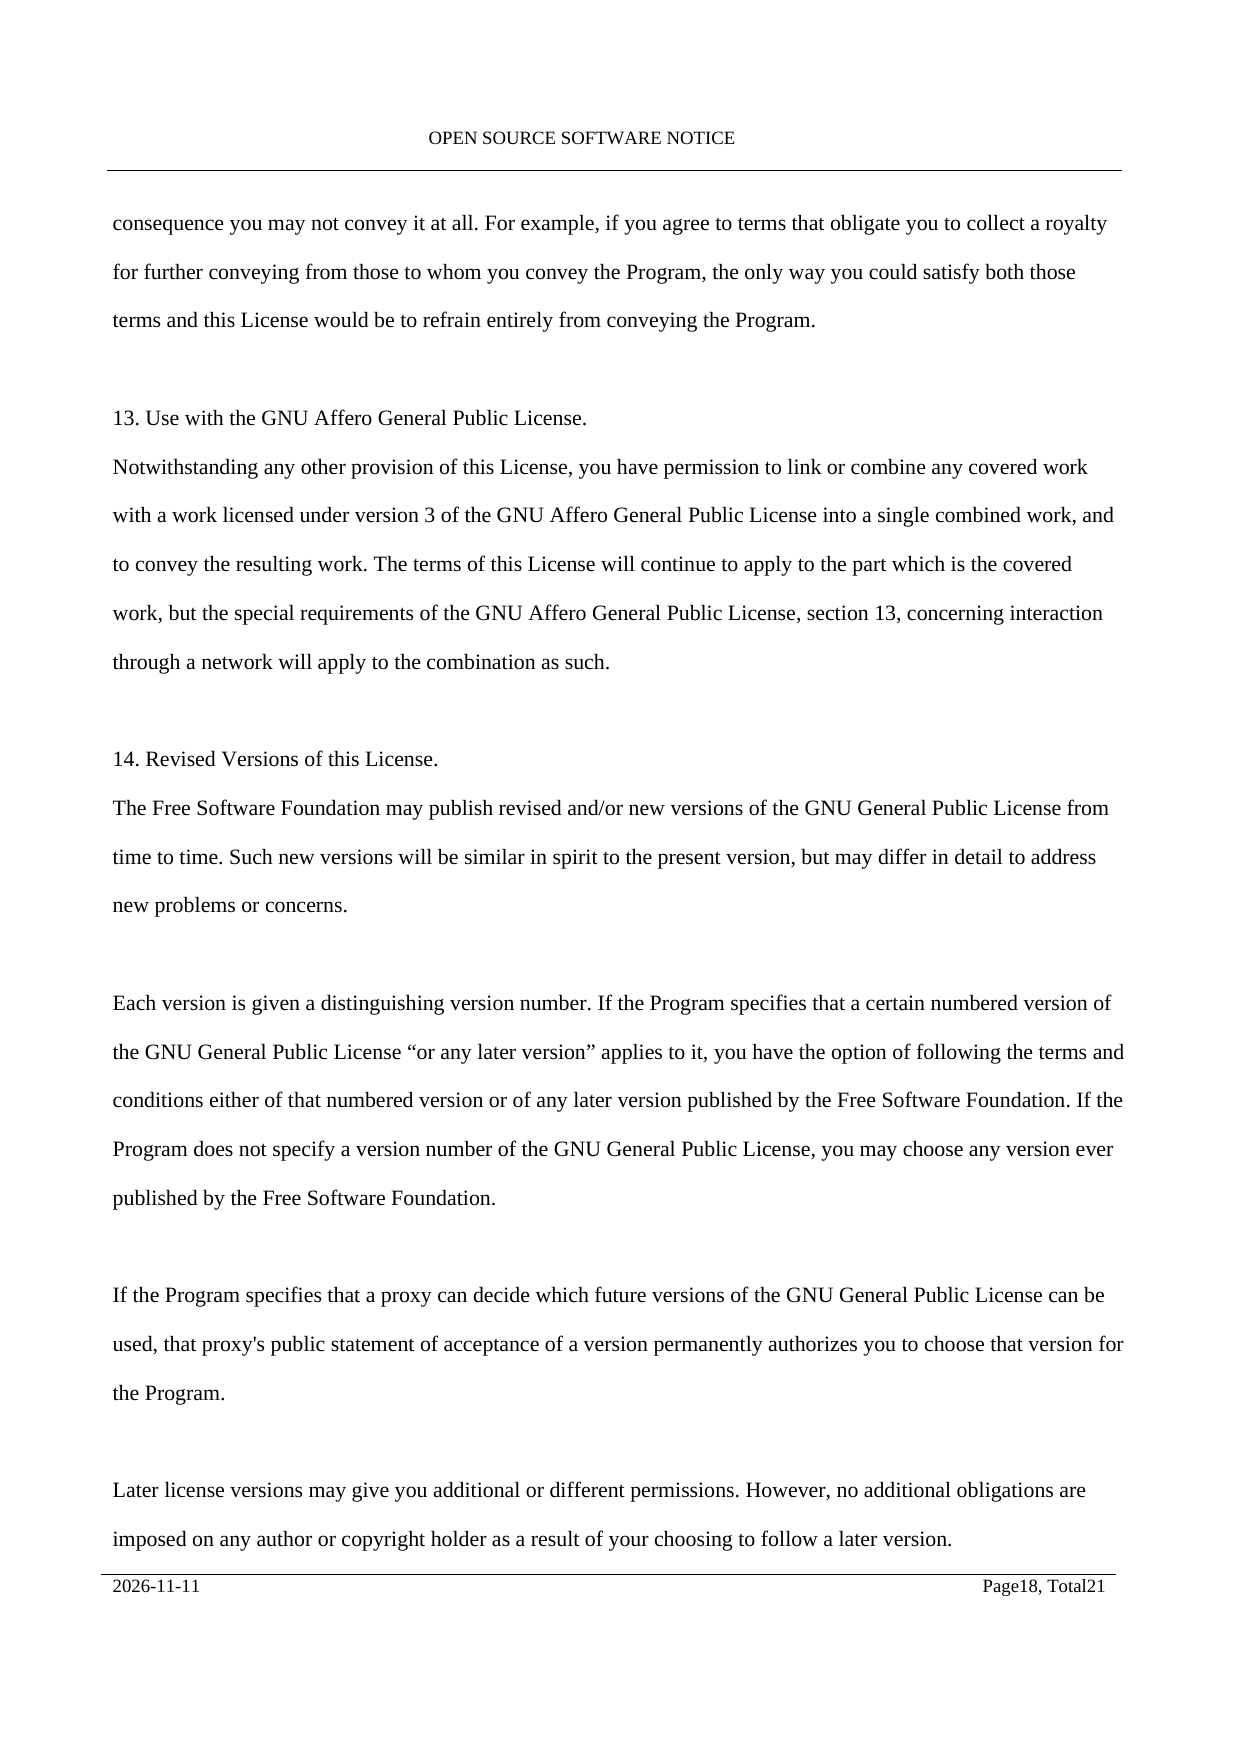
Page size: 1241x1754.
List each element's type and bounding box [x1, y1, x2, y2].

text [112, 206, 1128, 1555]
